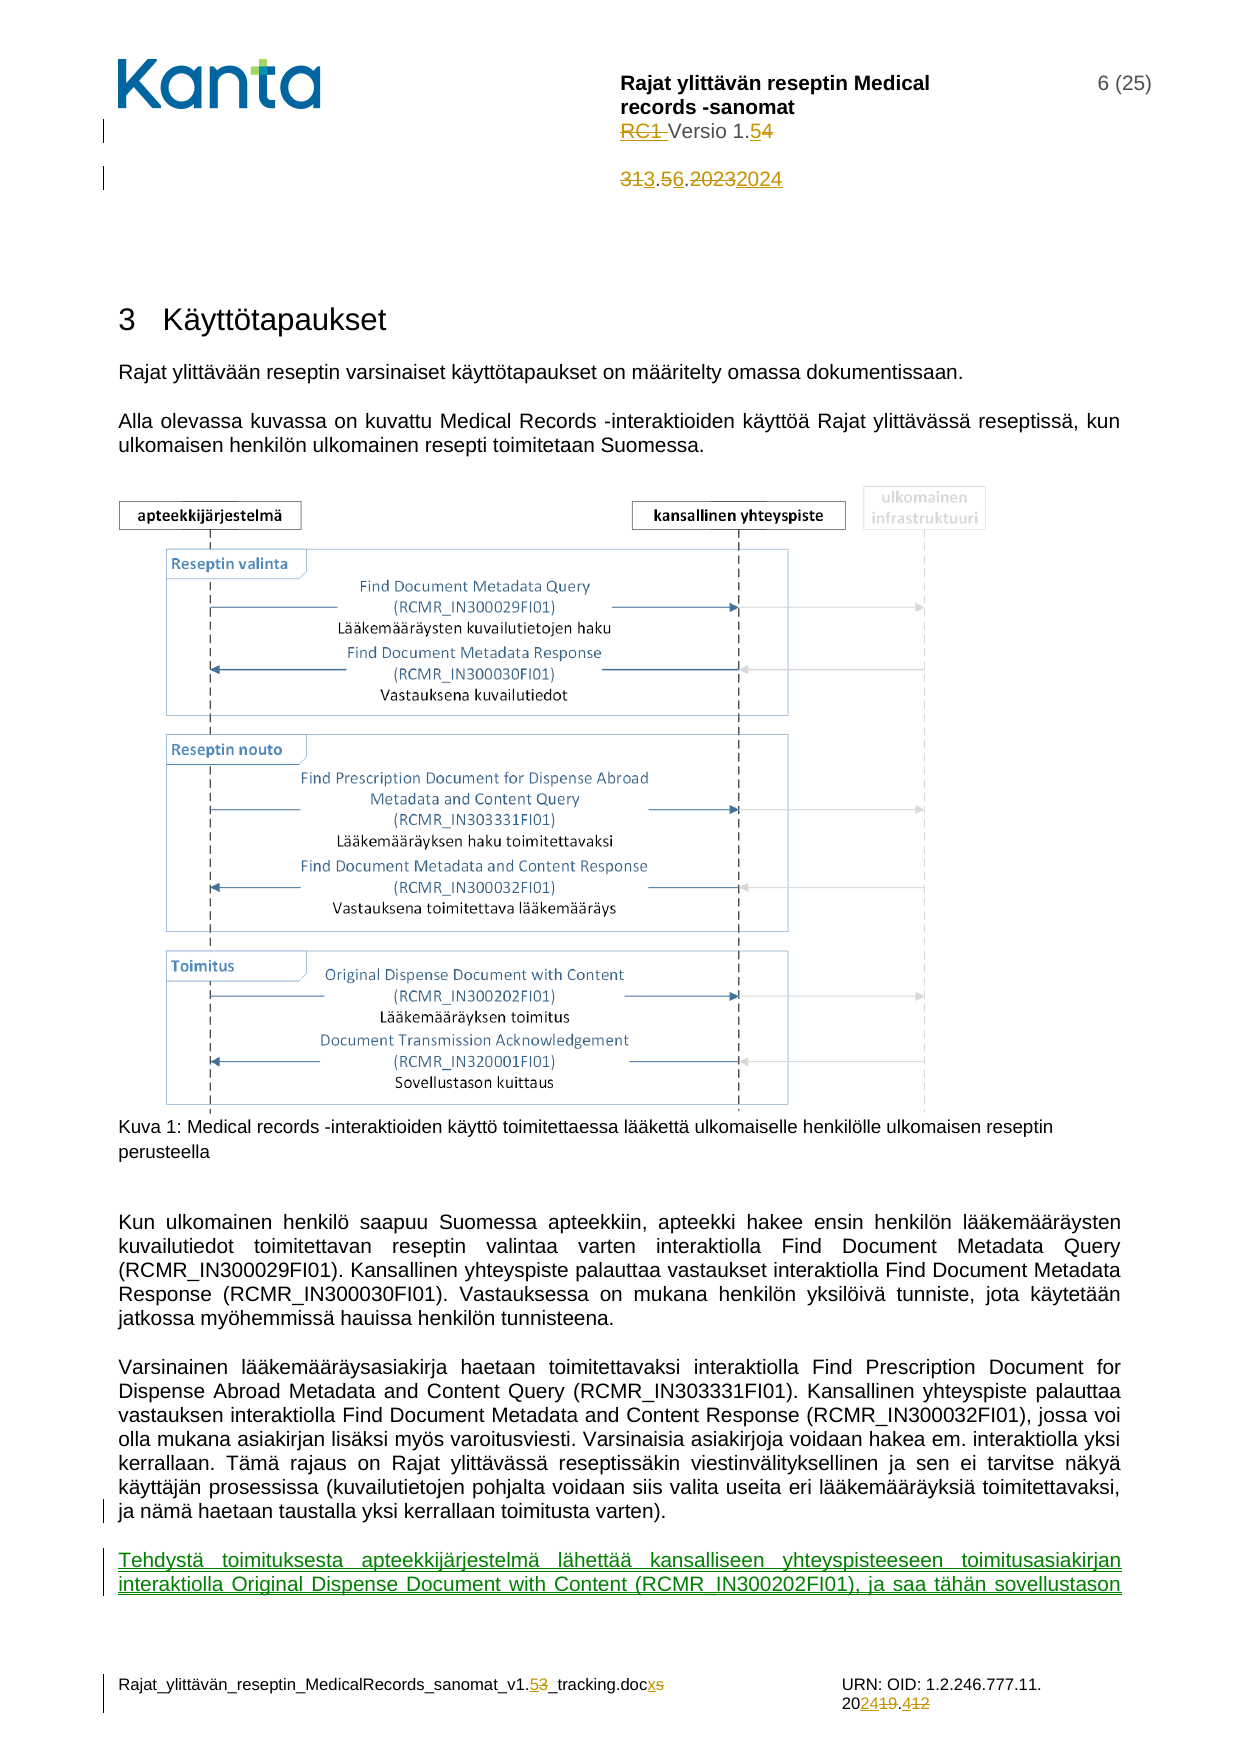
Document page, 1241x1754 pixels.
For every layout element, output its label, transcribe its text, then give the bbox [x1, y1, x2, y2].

picture [118, 59, 321, 109]
text Kun ulkomainen henkilö saapuu Suomessa apteekkiin, apteekki hakee ensin henkilön lääkemääräysten kuvailutiedot toimitettavan reseptin valintaa varten interaktiolla Find Document Metadata Query (RCMR_IN300029FI01). Kansallinen yhteyspiste palauttaa vastaukset interaktiolla Find Document Metadata Response (RCMR_IN300030FI01). Vastauksessa on mukana henkilön yksilöivä tunniste, jota käytetään jatkossa myöhemmissä hauissa henkilön tunnisteena. [118, 1210, 1122, 1330]
text Alla olevassa kuvassa on kuvattu Medical Records -interaktioiden käyttöä Rajat ylittävässä reseptissä, kun ulkomaisen henkilön ulkomainen resepti toimitetaan Suomessa. [118, 409, 1122, 457]
text Rajat ylittävään reseptin varsinaiset käyttötapaukset on määritelty omassa dokumentissaan. [118, 360, 1122, 384]
subtitle Käyttötapaukset [118, 301, 1122, 337]
text Varsinainen lääkemääräysasiakirja haetaan toimitettavaksi interaktiolla Find Prescription Document for Dispense Abroad Metadata and Content Query (RCMR_IN303331FI01). Kansallinen yhteyspiste palauttaa vastauksen interaktiolla Find Document Metadata and Content Response (RCMR_IN300032FI01), jossa voi olla mukana asiakirjan lisäksi myös varoitusviesti. Varsinaisia asiakirjoja voidaan hakea em. interaktiolla yksi kerrallaan. Tämä rajaus on Rajat ylittävässä reseptissäkin viestinvälityksellinen ja sen ei tarvitse näkyä käyttäjän prosessissa (kuvailutietojen pohjalta voidaan siis valita useita eri lääkemääräyksiä toimitettavaksi, ja nämä haetaan taustalla yksi kerrallaan toimitusta varten). [118, 1355, 1122, 1523]
picture [118, 481, 987, 1114]
text Kuva 1: Medical records -interaktioiden käyttö toimitettaessa lääkettä ulkomaiselle henkilölle ulkomaisen reseptin perusteella [118, 1113, 1122, 1163]
